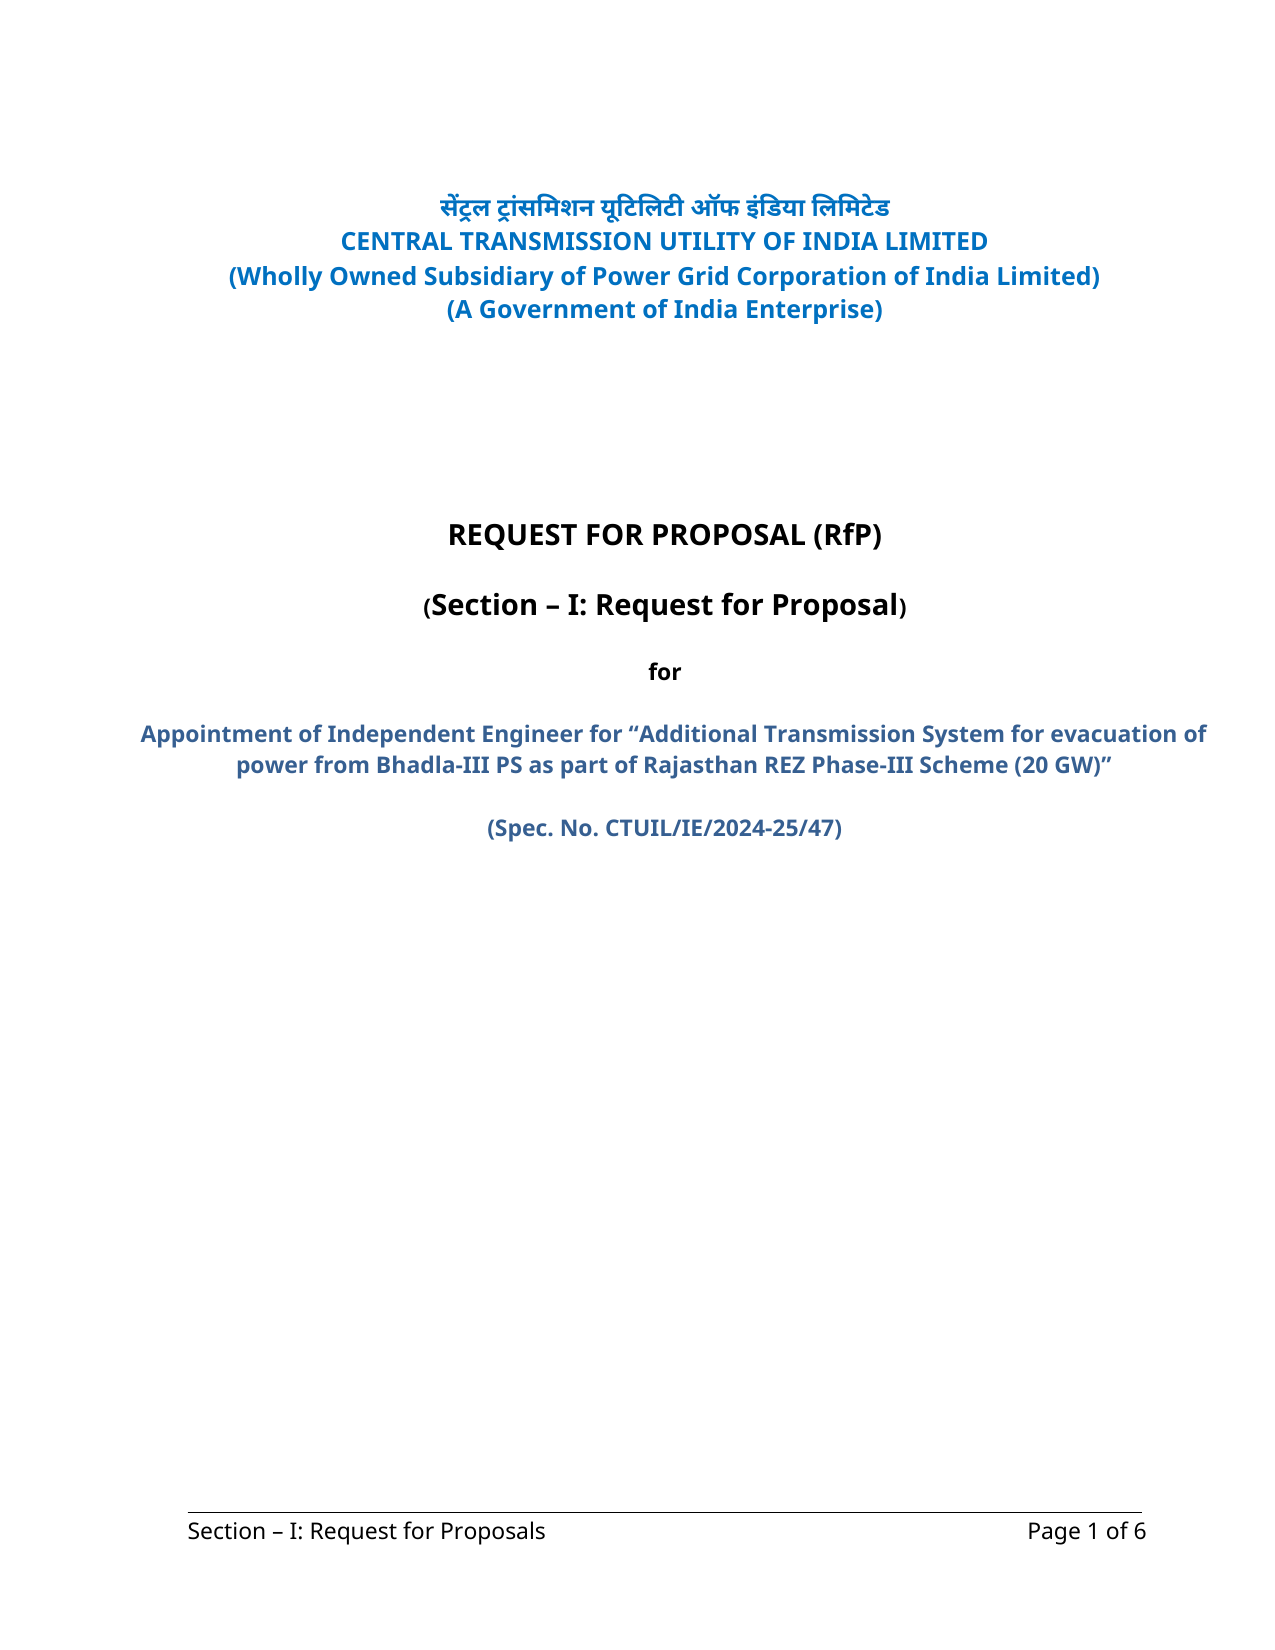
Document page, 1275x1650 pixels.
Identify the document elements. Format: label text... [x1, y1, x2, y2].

text CENTRAL TRANSMISSION UTILITY OF INDIA LIMITED [187, 224, 1142, 258]
text (A Government of India Enterprise) [187, 292, 1142, 326]
text for [187, 656, 1142, 687]
text सेंट्रल ट्रांसमिशन यूटिलिटी ऑफ इंडिया लिमिटेड [187, 174, 1142, 224]
text (Wholly Owned Subsidiary of Power Grid Corporation of India Limited) [187, 258, 1142, 292]
text REQUEST FOR PROPOSAL (RfP) [187, 514, 1142, 553]
text (Spec. No. CTUIL/IE/2024-25/47) [187, 812, 1142, 843]
text Appointment of Independent Engineer for “Additional Transmission System for evacuation of power from Bhadla-III PS as part of Rajasthan REZ Phase-III Scheme (20 GW)” [128, 718, 1219, 781]
text (Section – I: Request for Proposal) [187, 585, 1142, 624]
